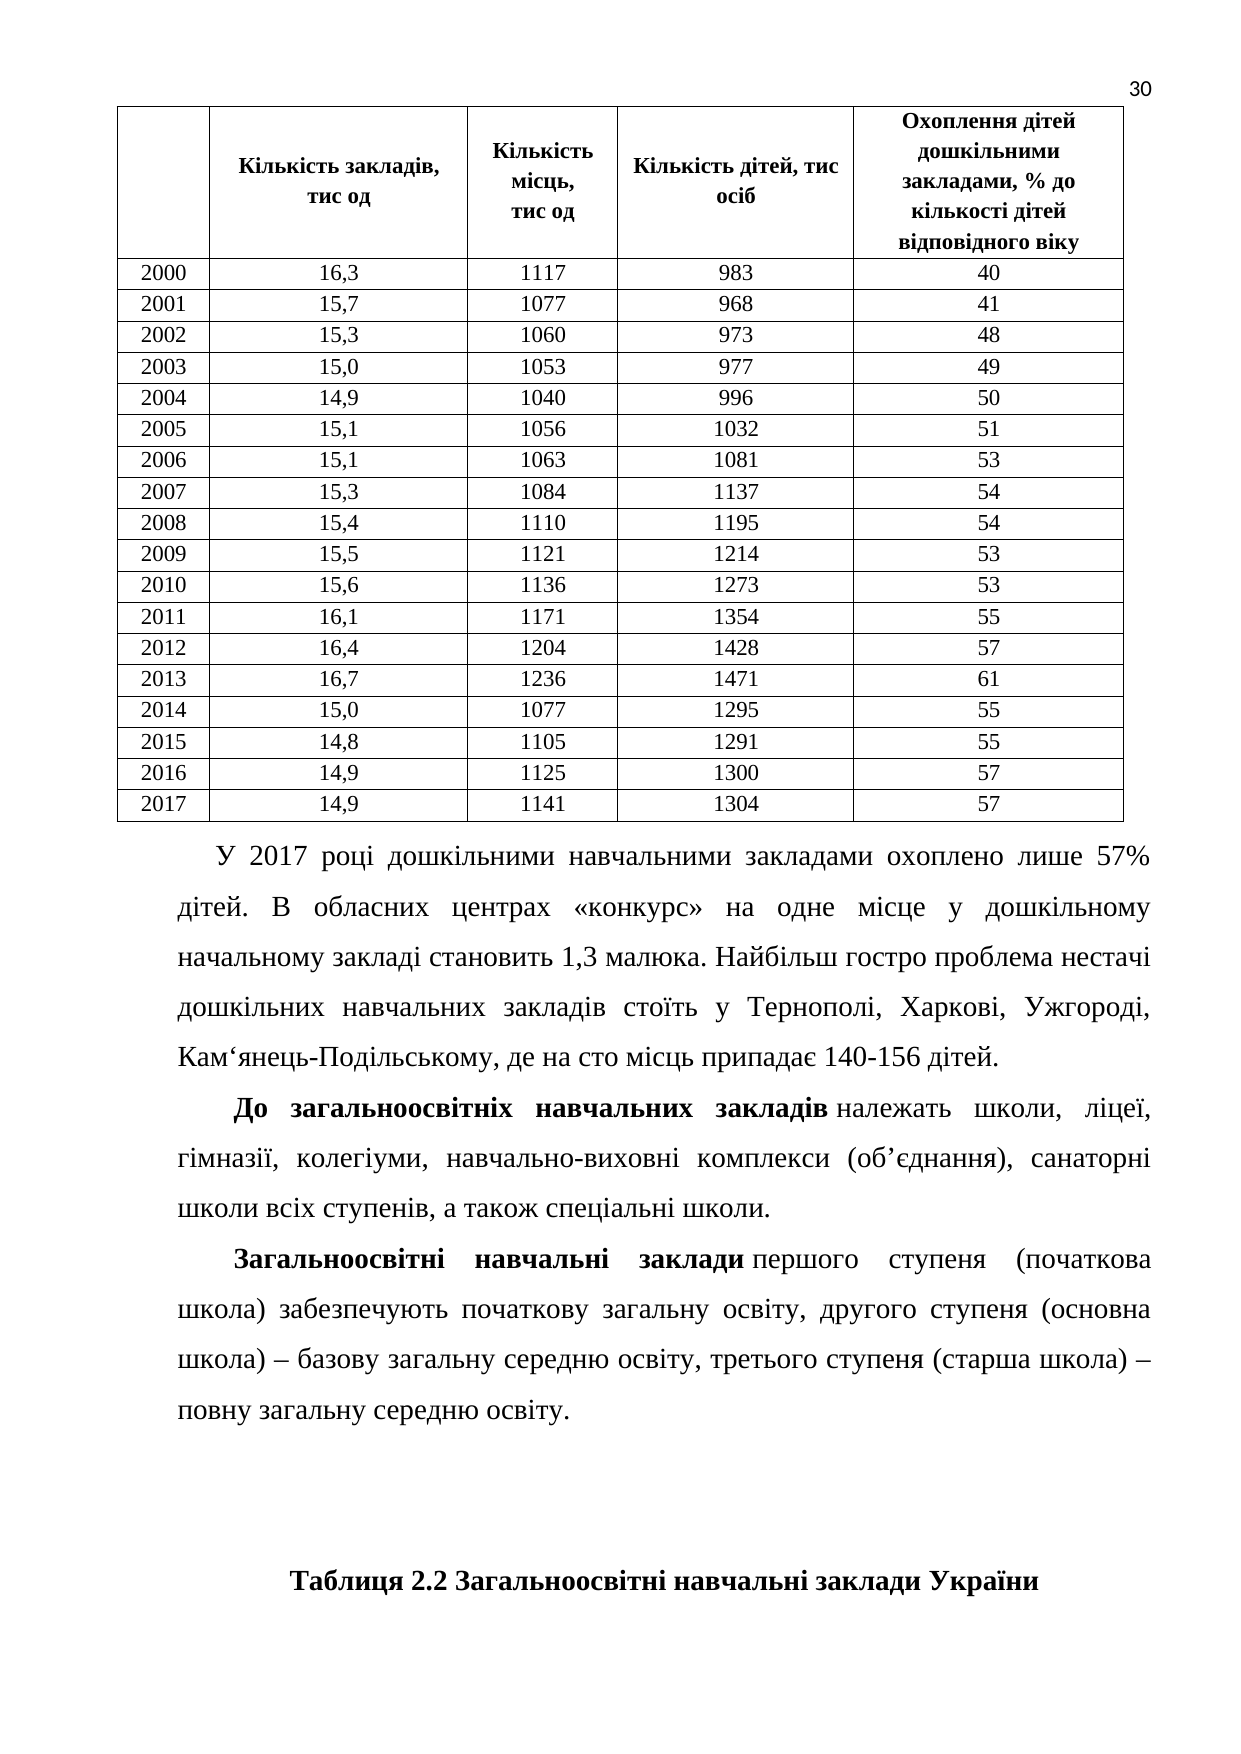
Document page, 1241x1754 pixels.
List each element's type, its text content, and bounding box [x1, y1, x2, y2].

table_cell 15,0 [210, 353, 467, 383]
table_cell 1110 [468, 509, 617, 539]
table_cell 15,7 [210, 290, 467, 321]
table_cell 1125 [468, 759, 617, 789]
table_cell 15,6 [210, 572, 467, 602]
table_cell 1136 [468, 572, 617, 602]
table_cell 1053 [468, 353, 617, 383]
table_header [118, 107, 209, 258]
table_cell 57 [854, 790, 1123, 821]
table_cell 1121 [468, 540, 617, 571]
table_cell 15,1 [210, 447, 467, 477]
table_cell 14,9 [210, 790, 467, 821]
table_cell 1084 [468, 478, 617, 508]
table_cell 1295 [618, 697, 853, 727]
table_cell 15,3 [210, 478, 467, 508]
table_cell 15,3 [210, 322, 467, 352]
table_cell 983 [618, 259, 853, 289]
text До загальноосвітніх навчальних закладів належать школи, ліцеї, гімназії, колегіуми, навчально-виховні комплекси (об’єднання), санаторні школи всіх ступенів, а також спеціальні школи. [177, 1090, 1152, 1224]
table_cell 1236 [468, 665, 617, 696]
table_header Охоплення дітей дошкільними закладами, % до кількості дітей відповідного віку [854, 107, 1123, 258]
table_cell 1204 [468, 634, 617, 664]
table_cell 2015 [118, 728, 209, 758]
table_cell 54 [854, 509, 1123, 539]
table_cell 2014 [118, 697, 209, 727]
table_cell 2017 [118, 790, 209, 821]
table_cell 57 [854, 634, 1123, 664]
table_cell 15,5 [210, 540, 467, 571]
table_cell 1471 [618, 665, 853, 696]
table_cell 40 [854, 259, 1123, 289]
table_cell 2000 [118, 259, 209, 289]
table_cell 2005 [118, 415, 209, 446]
table_cell 2010 [118, 572, 209, 602]
table_cell 57 [854, 759, 1123, 789]
table_cell 16,4 [210, 634, 467, 664]
table_cell 1056 [468, 415, 617, 446]
table_cell 16,3 [210, 259, 467, 289]
table_cell 2002 [118, 322, 209, 352]
table_cell 1081 [618, 447, 853, 477]
table_cell 2016 [118, 759, 209, 789]
table_cell 53 [854, 572, 1123, 602]
table_cell 15,4 [210, 509, 467, 539]
table_cell 16,7 [210, 665, 467, 696]
table_cell 968 [618, 290, 853, 321]
table_cell 2008 [118, 509, 209, 539]
table_cell 977 [618, 353, 853, 383]
table_cell 14,9 [210, 384, 467, 414]
table_cell 1060 [468, 322, 617, 352]
table_cell 1032 [618, 415, 853, 446]
table_cell 1291 [618, 728, 853, 758]
table_cell 14,8 [210, 728, 467, 758]
table_cell 53 [854, 447, 1123, 477]
table_cell 1105 [468, 728, 617, 758]
table_cell 50 [854, 384, 1123, 414]
table_cell 55 [854, 697, 1123, 727]
table_cell 41 [854, 290, 1123, 321]
table_header Кількість дітей, тис осіб [618, 107, 853, 258]
table_cell 15,0 [210, 697, 467, 727]
table_header Кількість місць, тис од [468, 107, 617, 258]
text Загальноосвітні навчальні заклади першого ступеня (початкова школа) забезпечують початкову загальну освіту, другого ступеня (основна школа) – базову загальну середню освіту, третього ступеня (старша школа) – повну загальну середню освіту. [177, 1241, 1152, 1425]
table_cell 973 [618, 322, 853, 352]
text У 2017 році дошкільними навчальними закладами охоплено лише 57% дітей. В обласних центрах «конкурс» на одне місце у дошкільному начальному закладі становить 1,3 малюка. Найбільш гостро проблема нестачі дошкільних навчальних закладів стоїть у Тернополі, Харкові, Ужгороді, Кам‘янець-Подільському, де на сто місць припадає 140-156 дітей. [177, 130, 1152, 1073]
table_cell 2012 [118, 634, 209, 664]
table_cell 61 [854, 665, 1123, 696]
table_cell 1117 [468, 259, 617, 289]
table_cell 55 [854, 728, 1123, 758]
table_cell 1171 [468, 603, 617, 633]
table_cell 1214 [618, 540, 853, 571]
table_cell 1040 [468, 384, 617, 414]
table_cell 1273 [618, 572, 853, 602]
table_cell 16,1 [210, 603, 467, 633]
table_cell 15,1 [210, 415, 467, 446]
table_cell 2007 [118, 478, 209, 508]
table_cell 1077 [468, 290, 617, 321]
table_cell 1077 [468, 697, 617, 727]
table_cell 1354 [618, 603, 853, 633]
table_cell 55 [854, 603, 1123, 633]
table_header Кількість закладів, тис од [210, 107, 467, 258]
text Таблиця 2.2 Загальноосвітні навчальні заклади України [177, 1563, 1152, 1597]
table_cell 1141 [468, 790, 617, 821]
table_cell 51 [854, 415, 1123, 446]
table_cell 54 [854, 478, 1123, 508]
table_cell 2009 [118, 540, 209, 571]
table_cell 1137 [618, 478, 853, 508]
table_cell 2004 [118, 384, 209, 414]
table_cell 1195 [618, 509, 853, 539]
table_cell 53 [854, 540, 1123, 571]
table_cell 1300 [618, 759, 853, 789]
table_cell 2006 [118, 447, 209, 477]
table_cell 1428 [618, 634, 853, 664]
table_cell 14,9 [210, 759, 467, 789]
table_cell 2011 [118, 603, 209, 633]
table_cell 996 [618, 384, 853, 414]
table_cell 1304 [618, 790, 853, 821]
table_cell 1063 [468, 447, 617, 477]
table_cell 48 [854, 322, 1123, 352]
table_cell 2003 [118, 353, 209, 383]
table_cell 2001 [118, 290, 209, 321]
table_cell 49 [854, 353, 1123, 383]
table_cell 2013 [118, 665, 209, 696]
